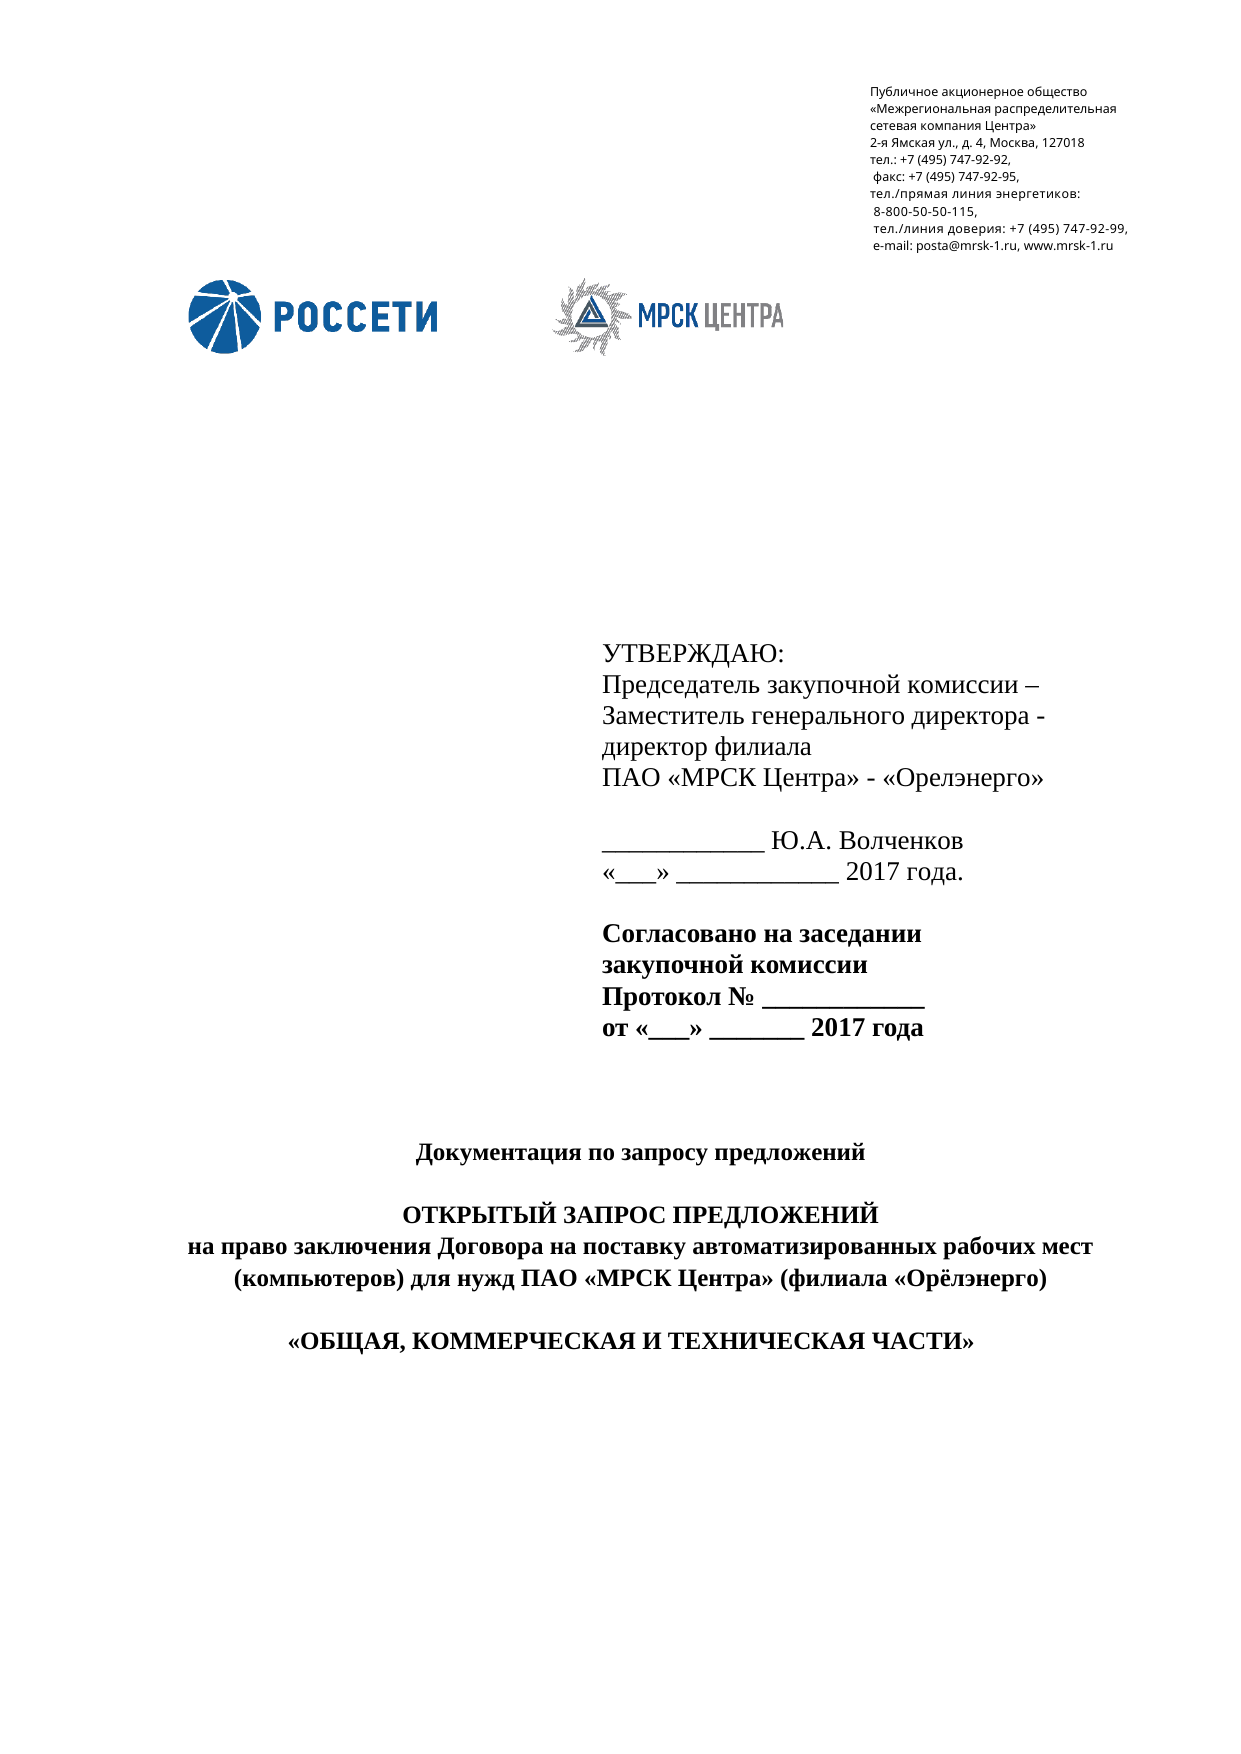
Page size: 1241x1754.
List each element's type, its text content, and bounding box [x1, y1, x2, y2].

text «ОБЩАЯ, КОММЕРЧЕСКАЯ и техническая ЧАСТИ» [73, 1326, 1183, 1355]
text ПАО «МРСК Центра» - «Орелэнерго» [602, 762, 1152, 793]
text УТВЕРЖДАЮ: [602, 637, 1152, 668]
text от «___» _______ 2017 года [527, 1011, 1152, 1042]
text Председатель закупочной комиссии – [602, 668, 1152, 699]
text на право заключения Договора на поставку автоматизированных рабочих мест (компьютеров) для нужд ПАО «МРСК Центра» (филиала «Орёлэнерго) [129, 1231, 1152, 1292]
text ____________ Ю.А. Волченков [602, 824, 1152, 855]
text «___» ____________ 2017 года. [602, 855, 1152, 886]
text Заместитель генерального директора - [602, 699, 1152, 730]
text Согласовано на заседании [602, 917, 1152, 948]
text Документация по запросу предложений [129, 1137, 1152, 1165]
text директор филиала [602, 730, 1152, 762]
text Протокол № ____________ [602, 979, 1152, 1011]
text закупочной комиссии [602, 948, 1152, 979]
text ОТКРЫТЫЙ ЗАПРОС ПРЕДЛОЖЕНИЙ [129, 1200, 1152, 1228]
picture [188, 278, 784, 356]
